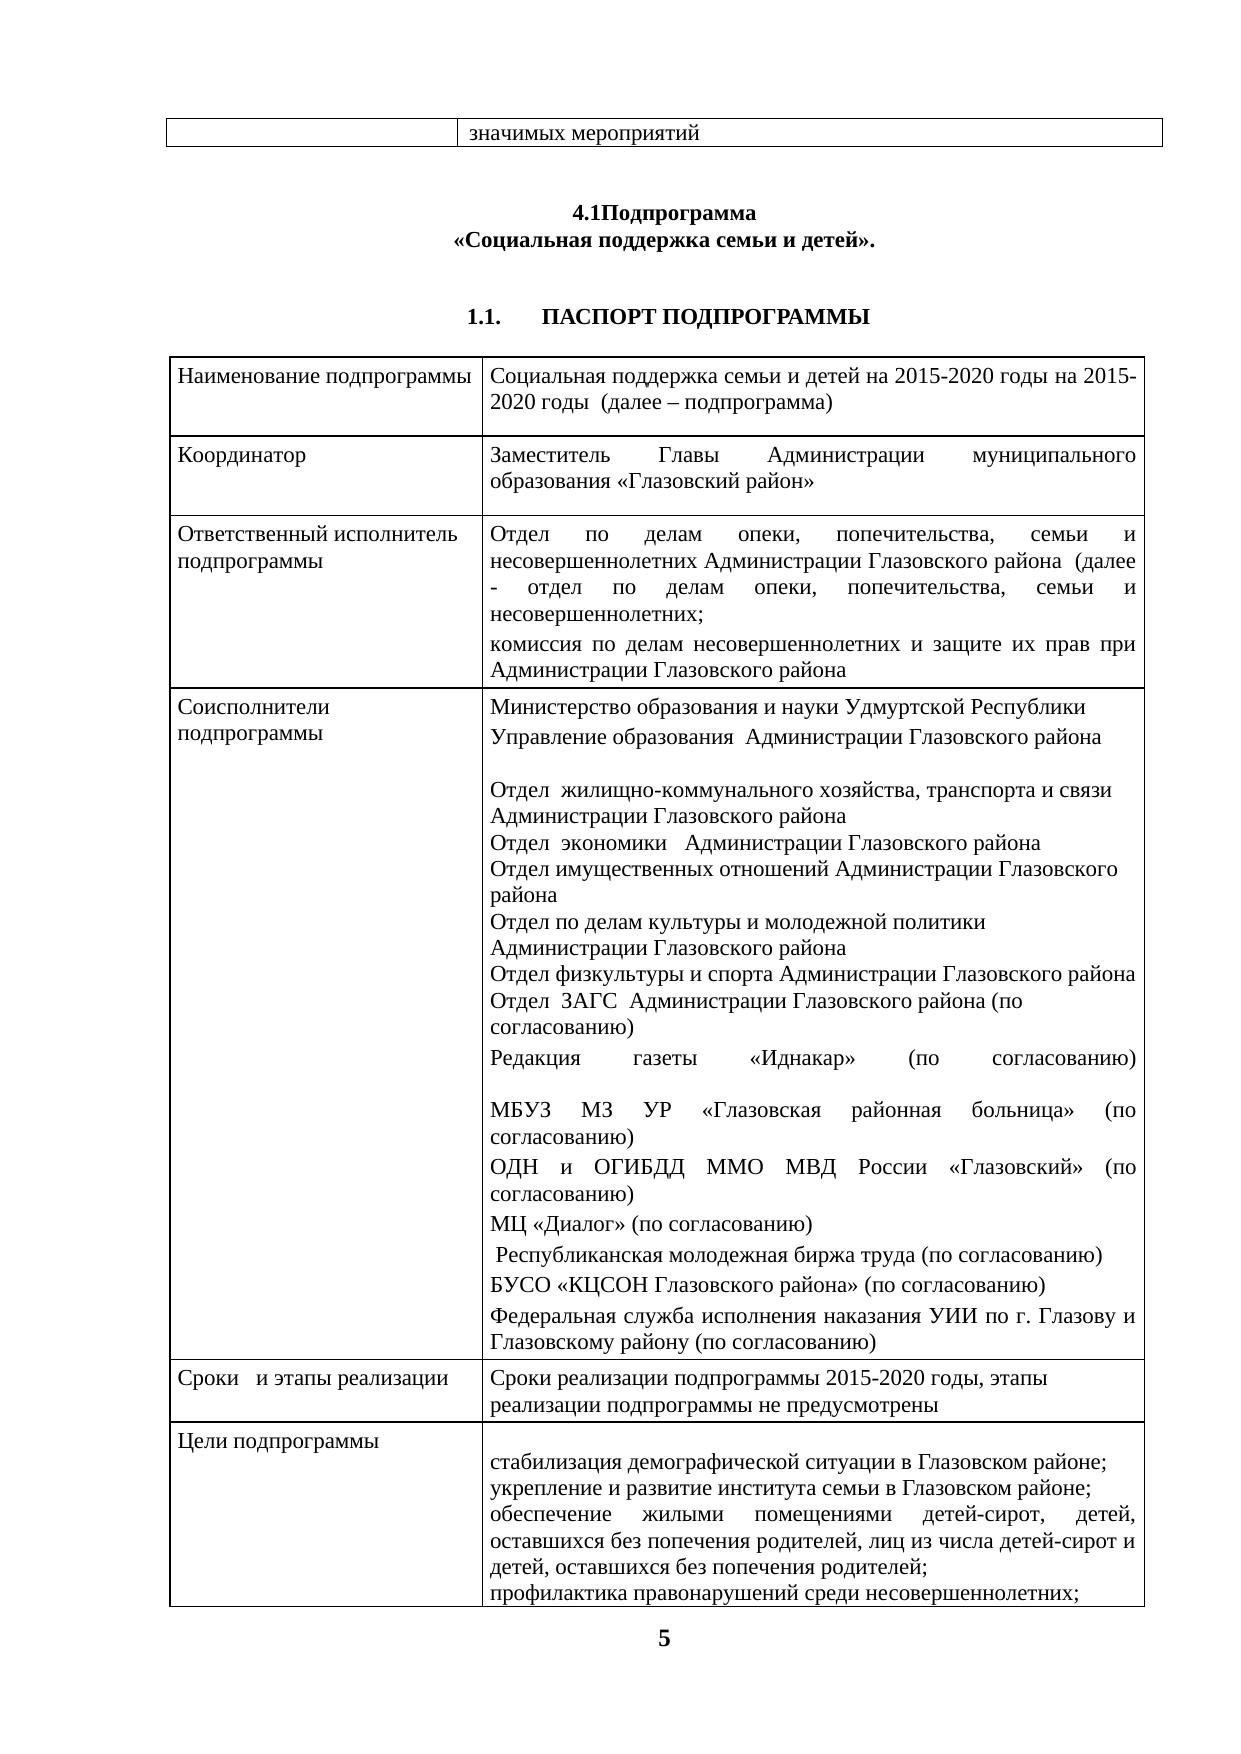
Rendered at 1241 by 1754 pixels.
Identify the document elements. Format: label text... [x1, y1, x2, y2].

table_cell Координатор [171, 437, 482, 515]
table_cell Сроки реализации подпрограммы 2015-2020 годы, этапы реализации подпрограммы не предусмотрены [483, 1360, 1144, 1421]
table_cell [458, 119, 1162, 146]
table_cell Цели подпрограммы [171, 1423, 482, 1606]
text 4.1Подпрограмма [177, 199, 1152, 226]
list ПаСПОРТ подпрограммы [185, 303, 1152, 330]
table_cell Заместитель Главы Администрации муниципального образования «Глазовский район» [483, 437, 1144, 515]
table_cell Отдел по делам опеки, попечительства, семьи и несовершеннолетних Администрации Глазовского района (далее - отдел по делам опеки, попечительства, семьи и несовершеннолетних; комиссия по делам несовершеннолетних и защите их прав при Администрации Глазовского района [483, 516, 1144, 687]
table_cell Министерство образования и науки Удмуртской Республики Управление образования Администрации Глазовского района Отдел жилищно-коммунального хозяйства, транспорта и связи Администрации Глазовского района Отдел экономики Администрации Глазовского района Отдел имущественных отношений Администрации Глазовского района Отдел по делам культуры и молодежной политики Администрации Глазовского района Отдел физкультуры и спорта Администрации Глазовского района Отдел ЗАГС Администрации Глазовского района (по согласованию) Редакция газеты «Иднакар» (по согласованию) МБУЗ МЗ УР «Глазовская районная больница» (по согласованию) ОДН и ОГИБДД ММО МВД России «Глазовский» (по согласованию) МЦ «Диалог» (по согласованию) Республиканская молодежная биржа труда (по согласованию) БУСО «КЦСОН Глазовского района» (по согласованию) Федеральная служба исполнения наказания УИИ по г. Глазову и Глазовскому району (по согласованию) [483, 689, 1144, 1358]
table_cell Соисполнители подпрограммы [171, 689, 482, 1358]
table_header Наименование подпрограммы [171, 358, 482, 435]
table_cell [167, 119, 457, 146]
table_header Социальная поддержка семьи и детей на 2015-2020 годы на 2015-2020 годы (далее – подпрограмма) [483, 358, 1144, 435]
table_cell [483, 1423, 1144, 1606]
table_cell Сроки и этапы реализации [171, 1360, 482, 1421]
table_cell Ответственный исполнитель подпрограммы [171, 516, 482, 687]
text «Социальная поддержка семьи и детей». [177, 226, 1152, 252]
